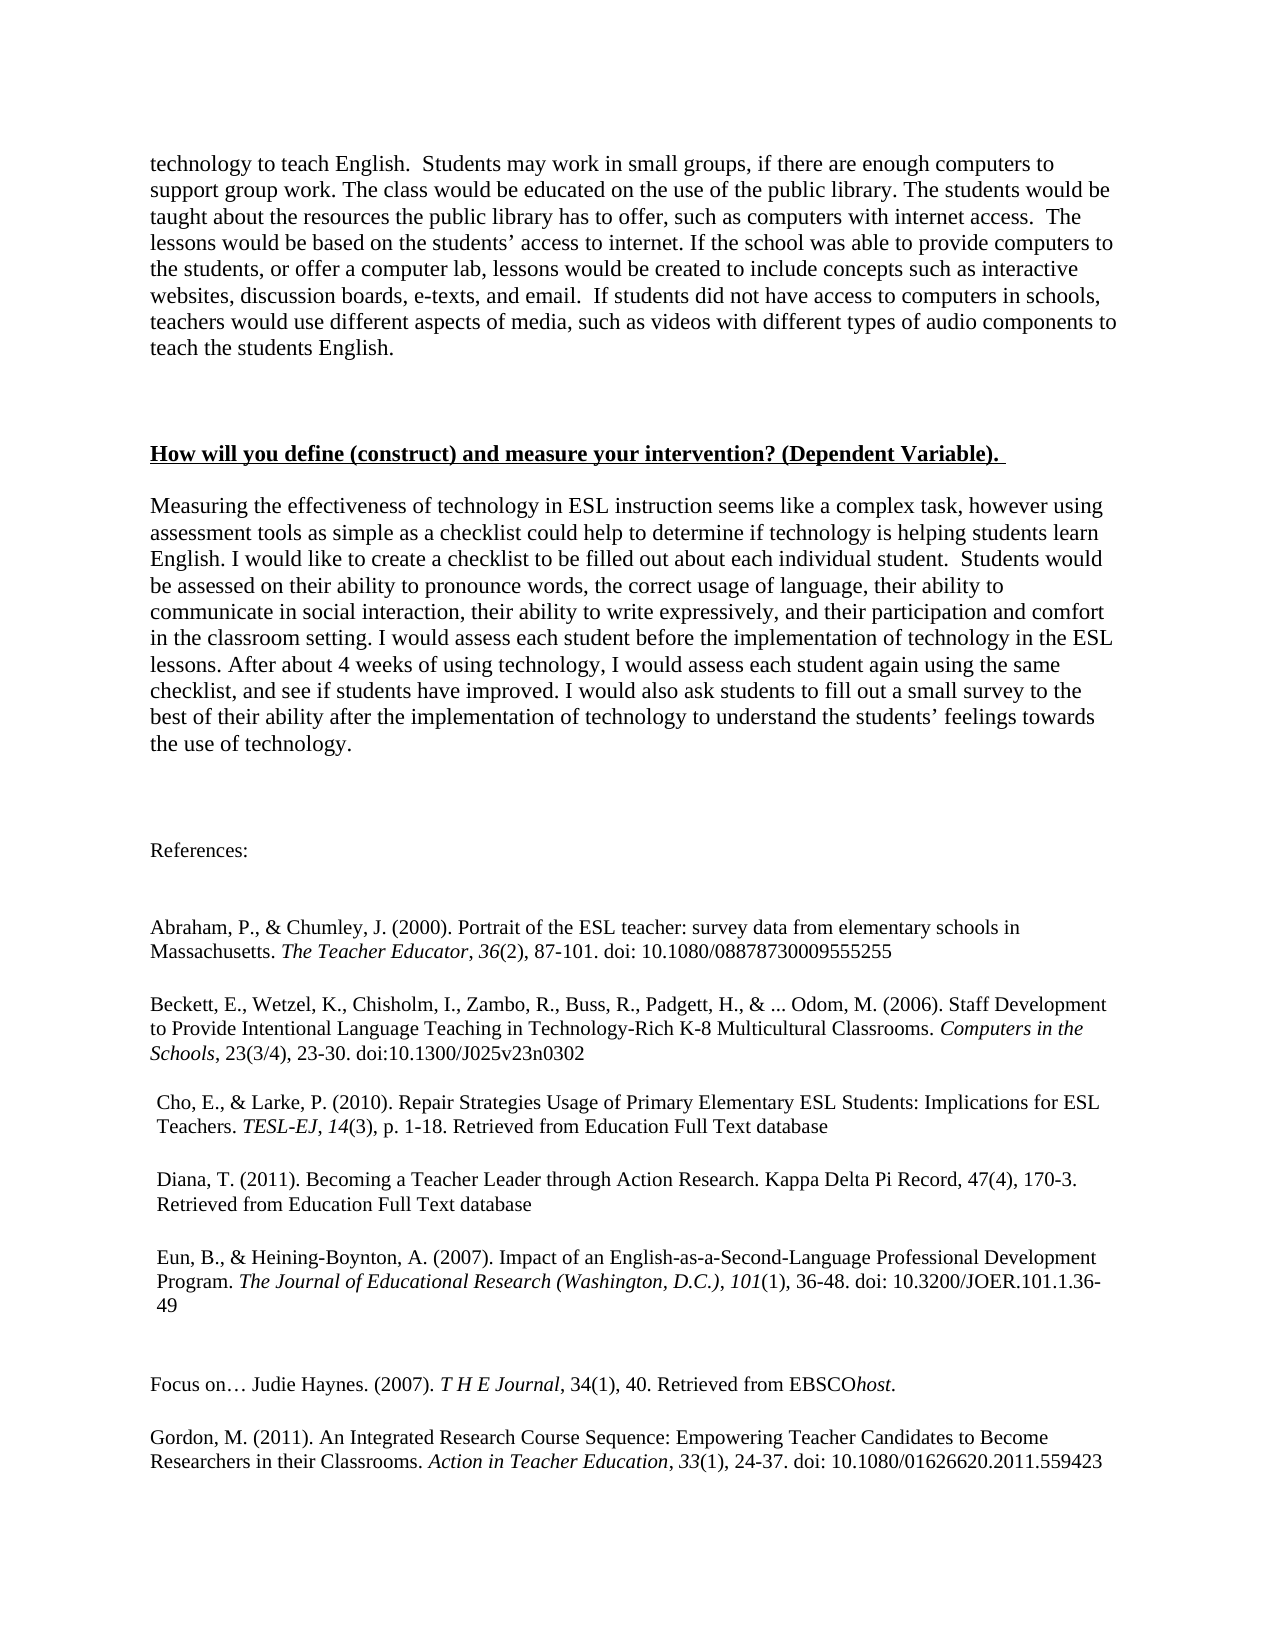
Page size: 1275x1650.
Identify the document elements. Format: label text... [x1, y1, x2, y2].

text Measuring the effectiveness of technology in ESL instruction seems like a complex task, however using assessment tools as simple as a checklist could help to determine if technology is helping students learn English. I would like to create a checklist to be filled out about each individual student. Students would be assessed on their ability to pronounce words, the correct usage of language, their ability to communicate in social interaction, their ability to write expressively, and their participation and comfort in the classroom setting. I would assess each student before the implementation of technology in the ESL lessons. After about 4 weeks of using technology, I would assess each student again using the same checklist, and see if students have improved. I would also ask students to fill out a small survey to the best of their ability after the implementation of technology to understand the students’ feelings towards the use of technology. [150, 493, 1125, 756]
text How will you define (construct) and measure your intervention? (Dependent Variable). [150, 440, 1125, 466]
table_header [155, 1089, 1120, 1343]
text Focus on… Judie Haynes. (2007). T H E Journal, 34(1), 40. Retrieved from EBSCOhost. [150, 1372, 1125, 1396]
text Abraham, P., & Chumley, J. (2000). Portrait of the ESL teacher: survey data from elementary schools in Massachusetts. The Teacher Educator, 36(2), 87-101. doi: 10.1080/08878730009555255 [150, 915, 1125, 963]
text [150, 150, 1125, 361]
text References: [150, 838, 1125, 862]
text Gordon, M. (2011). An Integrated Research Course Sequence: Empowering Teacher Candidates to Become Researchers in their Classrooms. Action in Teacher Education, 33(1), 24-37. doi: 10.1080/01626620.2011.559423 [150, 1425, 1125, 1473]
text Beckett, E., Wetzel, K., Chisholm, I., Zambo, R., Buss, R., Padgett, H., & ... Odom, M. (2006). Staff Development to Provide Intentional Language Teaching in Technology-Rich K-8 Multicultural Classrooms. Computers in the Schools, 23(3/4), 23-30. doi:10.1300/J025v23n0302 [150, 992, 1125, 1064]
